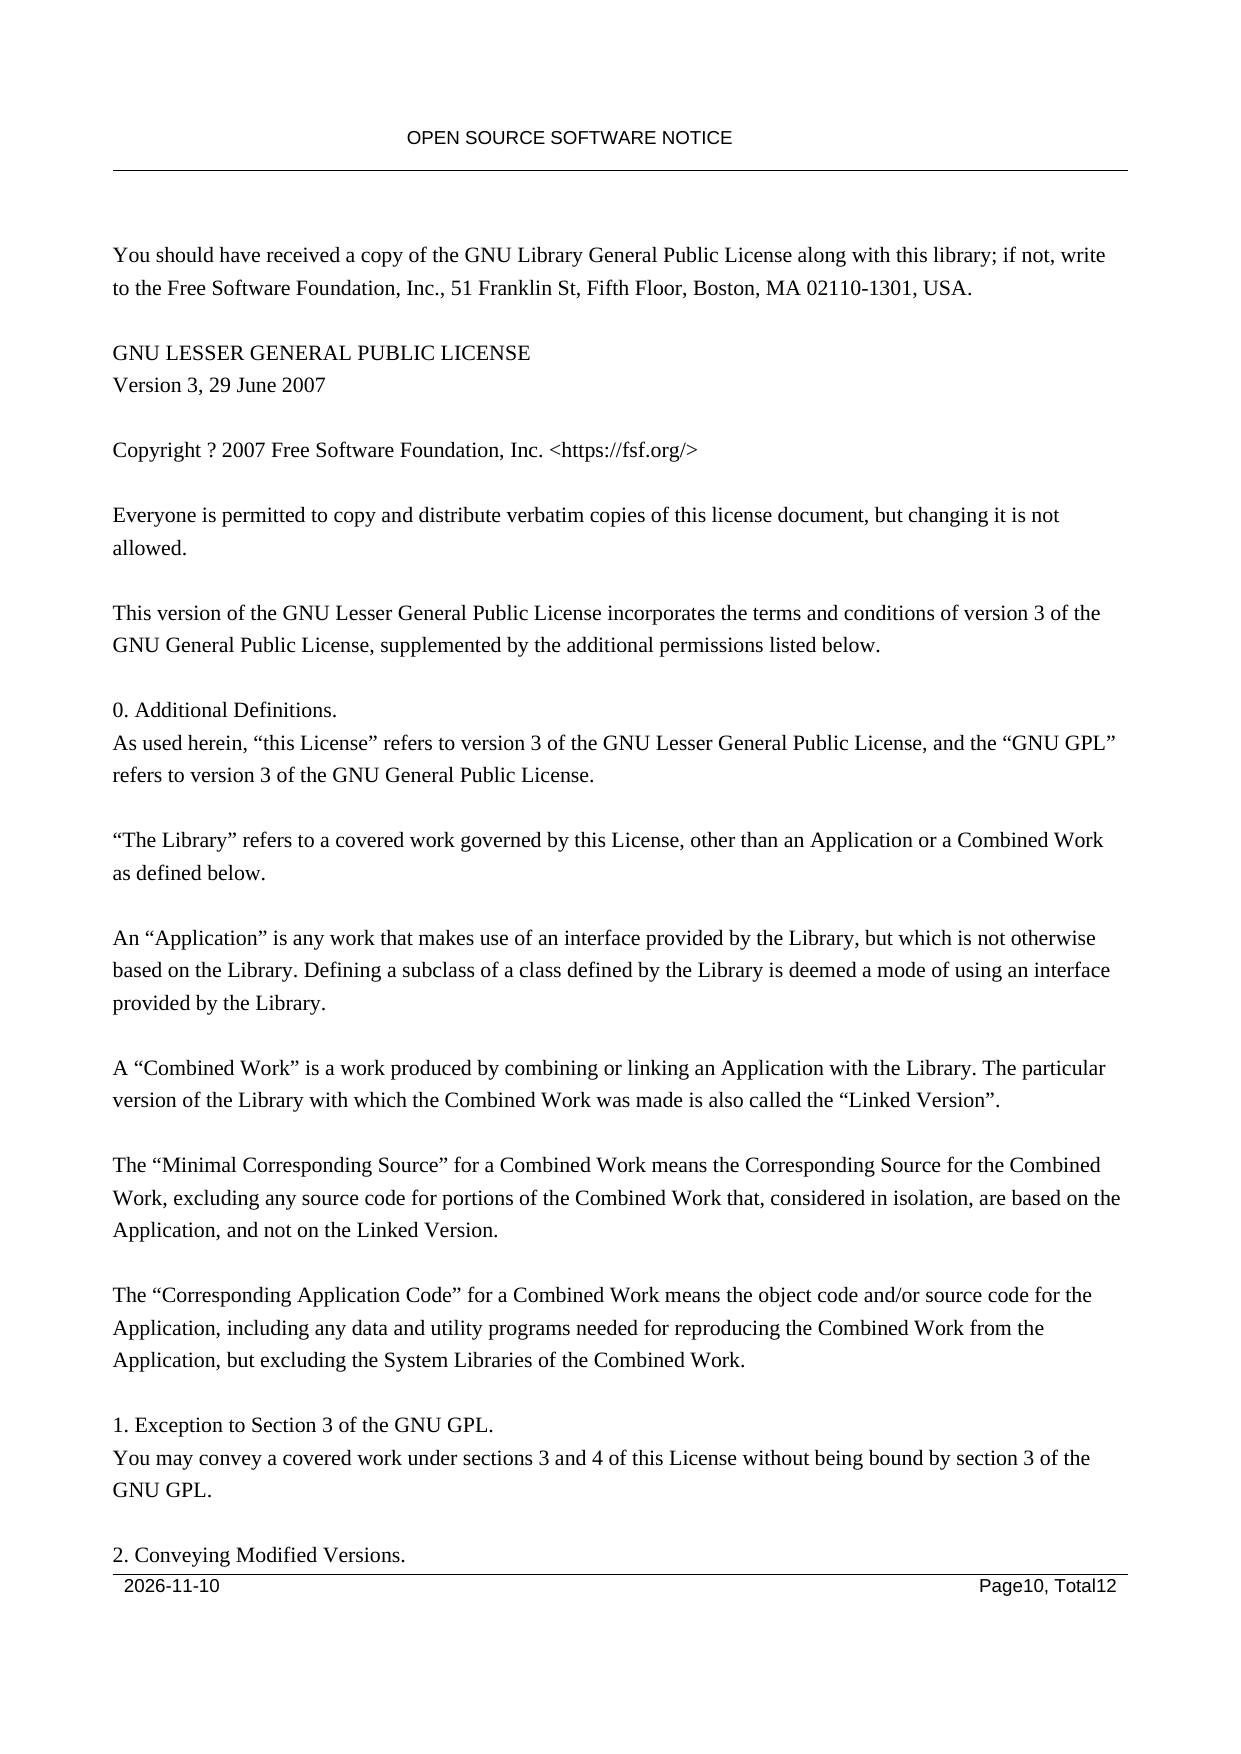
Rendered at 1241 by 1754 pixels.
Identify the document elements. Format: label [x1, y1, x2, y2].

text [112, 206, 1128, 1571]
